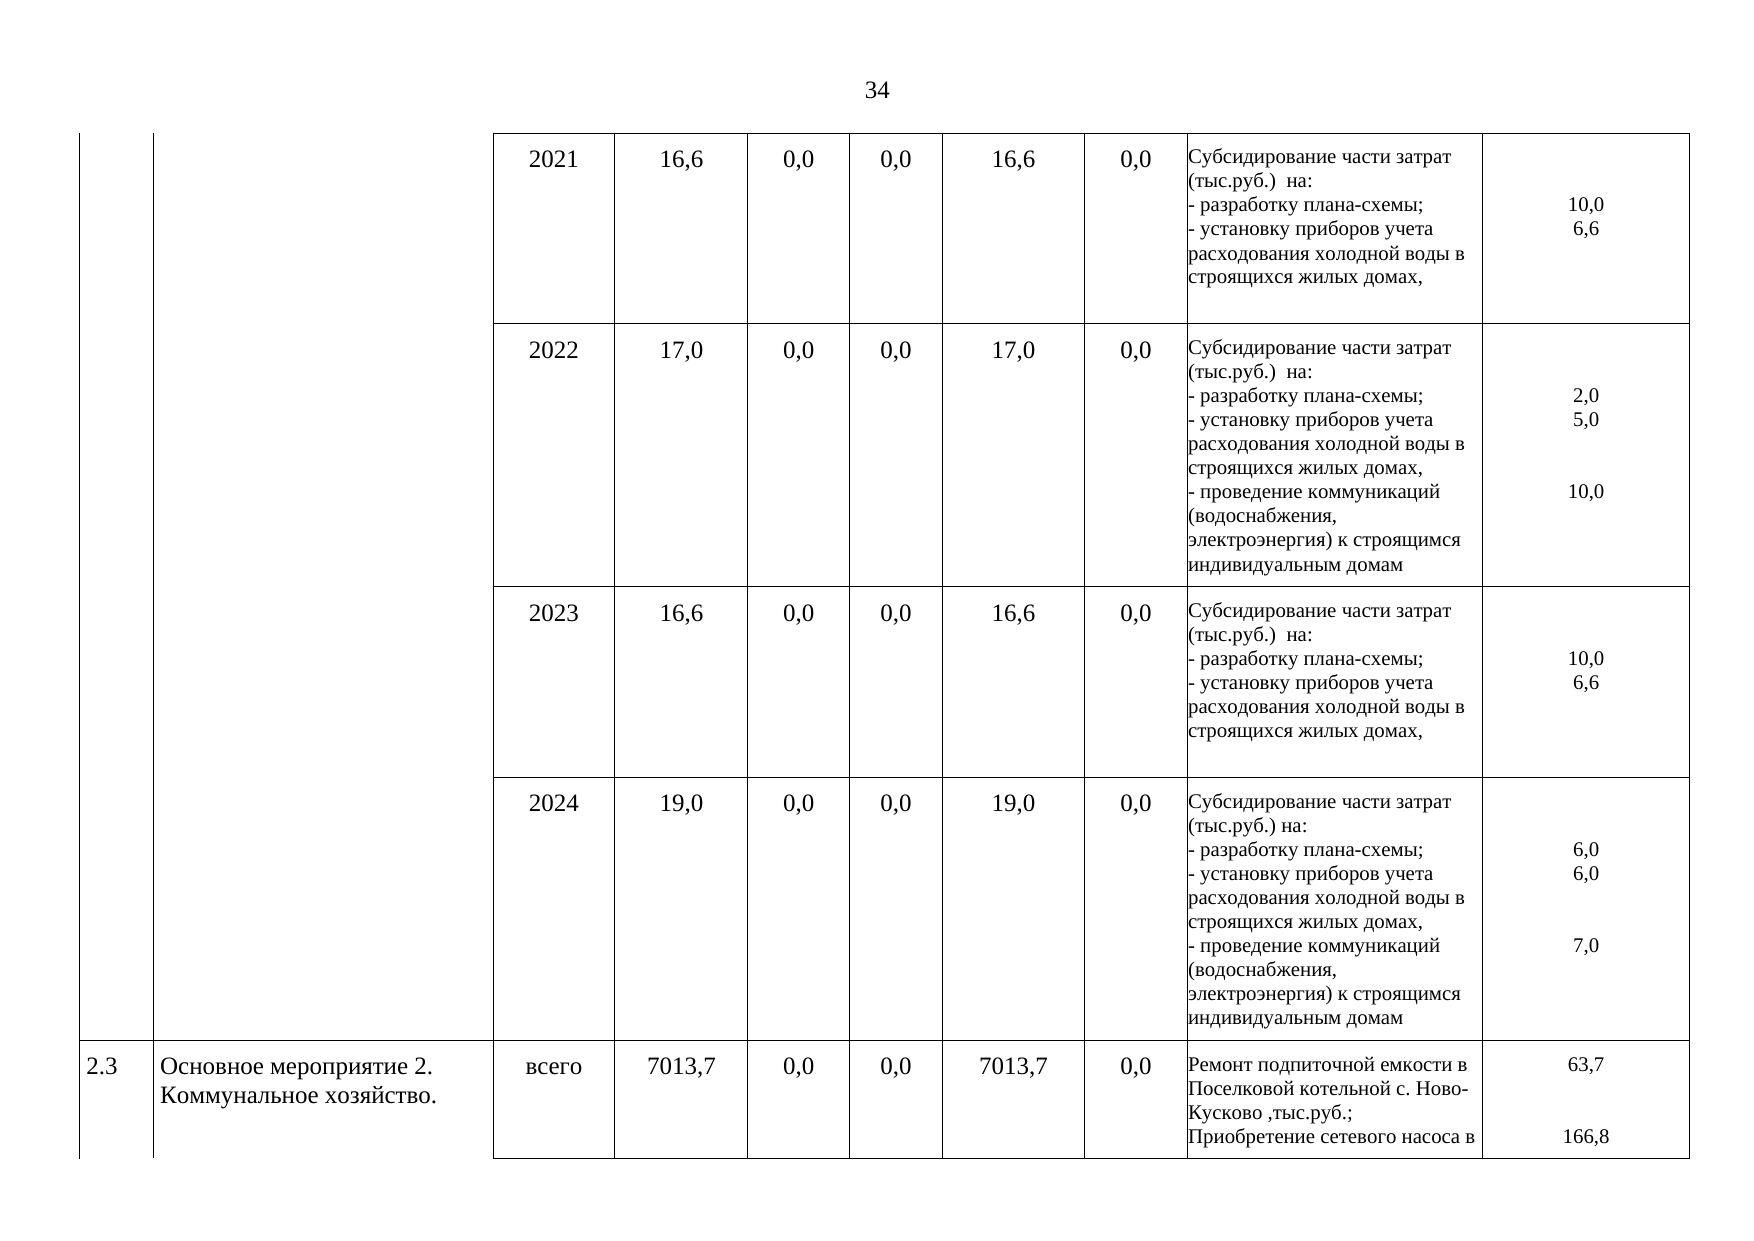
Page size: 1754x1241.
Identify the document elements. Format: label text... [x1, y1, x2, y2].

table_cell 0,0 [850, 1041, 942, 1158]
table_cell 17,0 [943, 324, 1084, 586]
table_cell 0,0 [748, 778, 849, 1040]
table_cell 19,0 [615, 778, 747, 1040]
table_cell Субсидирование части затрат (тыс.руб.) на: - разработку плана-схемы; - установку приборов учета расходования холодной воды в строящихся жилых домах, [1188, 134, 1482, 323]
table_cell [154, 1041, 493, 1158]
table_cell 17,0 [615, 324, 747, 586]
table_cell 0,0 [1085, 778, 1187, 1040]
table_cell 16,6 [943, 587, 1084, 777]
table_cell 0,0 [850, 134, 942, 323]
table_cell 0,0 [748, 324, 849, 586]
table_cell 2024 [494, 778, 614, 1040]
table_cell 0,0 [1085, 587, 1187, 777]
table_cell всего [494, 1041, 614, 1158]
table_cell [1483, 1041, 1689, 1158]
table_cell 7013,7 [943, 1041, 1084, 1158]
table_cell 0,0 [850, 587, 942, 777]
table_cell 0,0 [748, 1041, 849, 1158]
table_cell 0,0 [1085, 1041, 1187, 1158]
table_cell 0,0 [748, 587, 849, 777]
table_cell 10,0 6,6 [1483, 587, 1689, 777]
table_cell 0,0 [850, 324, 942, 586]
table_cell 0,0 [1085, 324, 1187, 586]
table_cell 2022 [494, 324, 614, 586]
table_cell 16,6 [615, 134, 747, 323]
table_cell Субсидирование части затрат (тыс.руб.) на: - разработку плана-схемы; - установку приборов учета расходования холодной воды в строящихся жилых домах, [1188, 587, 1482, 777]
table_cell 2021 [494, 134, 614, 323]
table_cell 6,0 6,0 7,0 [1483, 778, 1689, 1040]
table_cell 2023 [494, 587, 614, 777]
table_cell 0,0 [748, 134, 849, 323]
table_cell 0,0 [1085, 134, 1187, 323]
table_cell 0,0 [850, 778, 942, 1040]
table_cell 16,6 [615, 587, 747, 777]
table_cell 10,0 6,6 [1483, 134, 1689, 323]
table_cell 2,0 5,0 10,0 [1483, 324, 1689, 586]
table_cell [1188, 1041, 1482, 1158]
table_cell 7013,7 [615, 1041, 747, 1158]
table_cell 2.3 [80, 1041, 153, 1158]
table_cell 16,6 [943, 134, 1084, 323]
table_cell 19,0 [943, 778, 1084, 1040]
